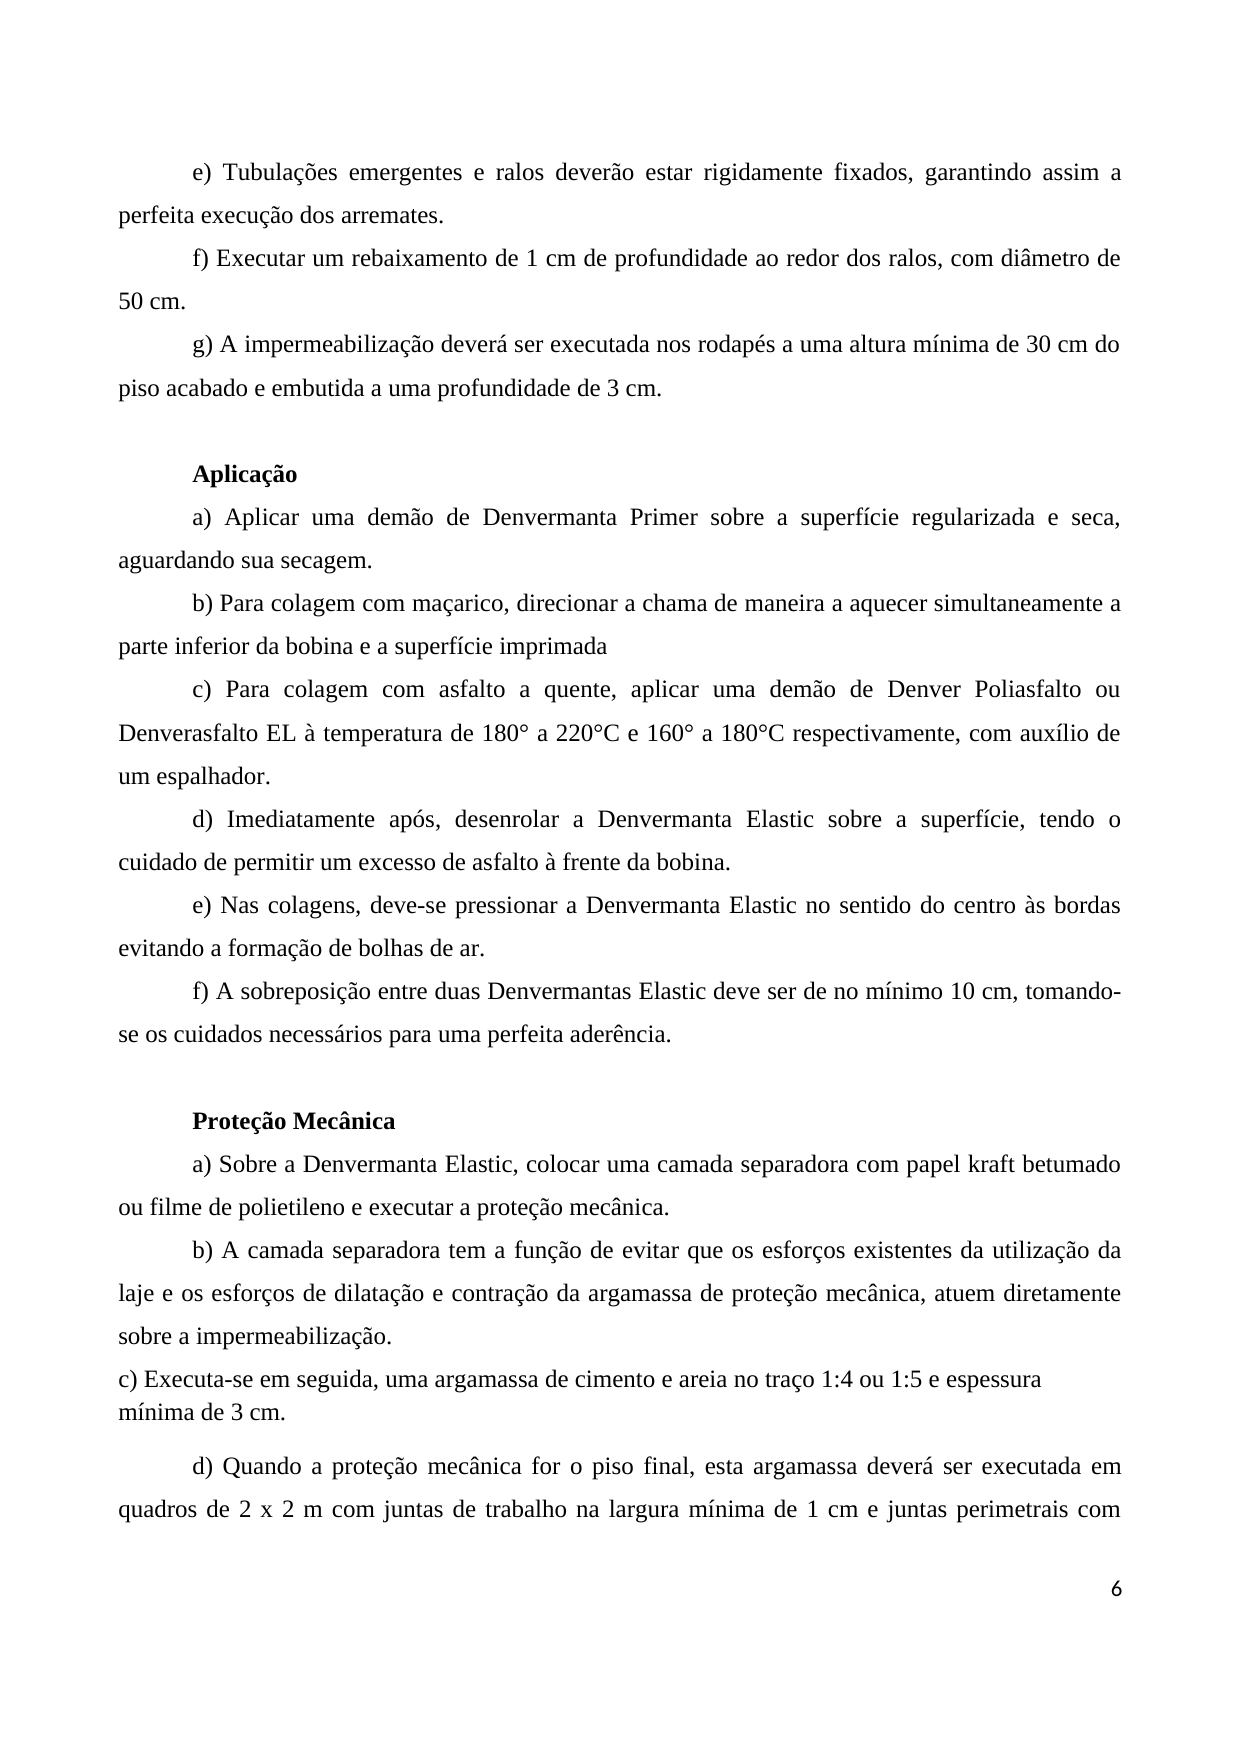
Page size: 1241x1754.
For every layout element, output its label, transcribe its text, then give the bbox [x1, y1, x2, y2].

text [118, 1451, 1122, 1523]
text d) Imediatamente após, desenrolar a Denvermanta Elastic sobre a superfície, tendo o cuidado de permitir um excesso de asfalto à frente da bobina. [118, 804, 1122, 876]
text e) Tubulações emergentes e ralos deverão estar rigidamente fixados, garantindo assim a perfeita execução dos arremates. [118, 157, 1122, 229]
text g) A impermeabilização deverá ser executada nos rodapés a uma altura mínima de do piso acabado e embutida a uma profundidade de . [118, 329, 1122, 401]
text f) A sobreposição entre duas Denvermantas Elastic deve ser de no mínimo , tomando-se os cuidados necessários para uma perfeita aderência. [118, 976, 1122, 1048]
text Aplicação [118, 459, 1122, 488]
text b) A camada separadora tem a função de evitar que os esforços existentes da utilização da laje e os esforços de dilatação e contração da argamassa de proteção mecânica, atuem diretamente sobre a impermeabilização. [118, 1235, 1122, 1350]
text f) Executar um rebaixamento de de profundidade ao redor dos ralos, com diâmetro de . [118, 243, 1122, 315]
text Proteção Mecânica [118, 1106, 1122, 1134]
text c) Executa-se em seguida, uma argamassa de cimento e areia no traço 1:4 ou 1:5 e espessura mínima de . [118, 1364, 1122, 1426]
text c) Para colagem com asfalto a quente, aplicar uma demão de Denver Poliasfalto ou Denverasfalto EL à temperatura de 180° a e 160° a respectivamente, com auxílio de um espalhador. [118, 674, 1122, 789]
text e) Nas colagens, deve-se pressionar a Denvermanta Elastic no sentido do centro às bordas evitando a formação de bolhas de ar. [118, 890, 1122, 962]
text a) Sobre a Denvermanta Elastic, colocar uma camada separadora com papel kraft betumado ou filme de polietileno e executar a proteção mecânica. [118, 1149, 1122, 1221]
text a) Aplicar uma demão de Denvermanta Primer sobre a superfície regularizada e seca, aguardando sua secagem. [118, 502, 1122, 574]
text b) Para colagem com maçarico, direcionar a chama de maneira a aquecer simultaneamente a parte inferior da bobina e a superfície imprimada [118, 588, 1122, 660]
